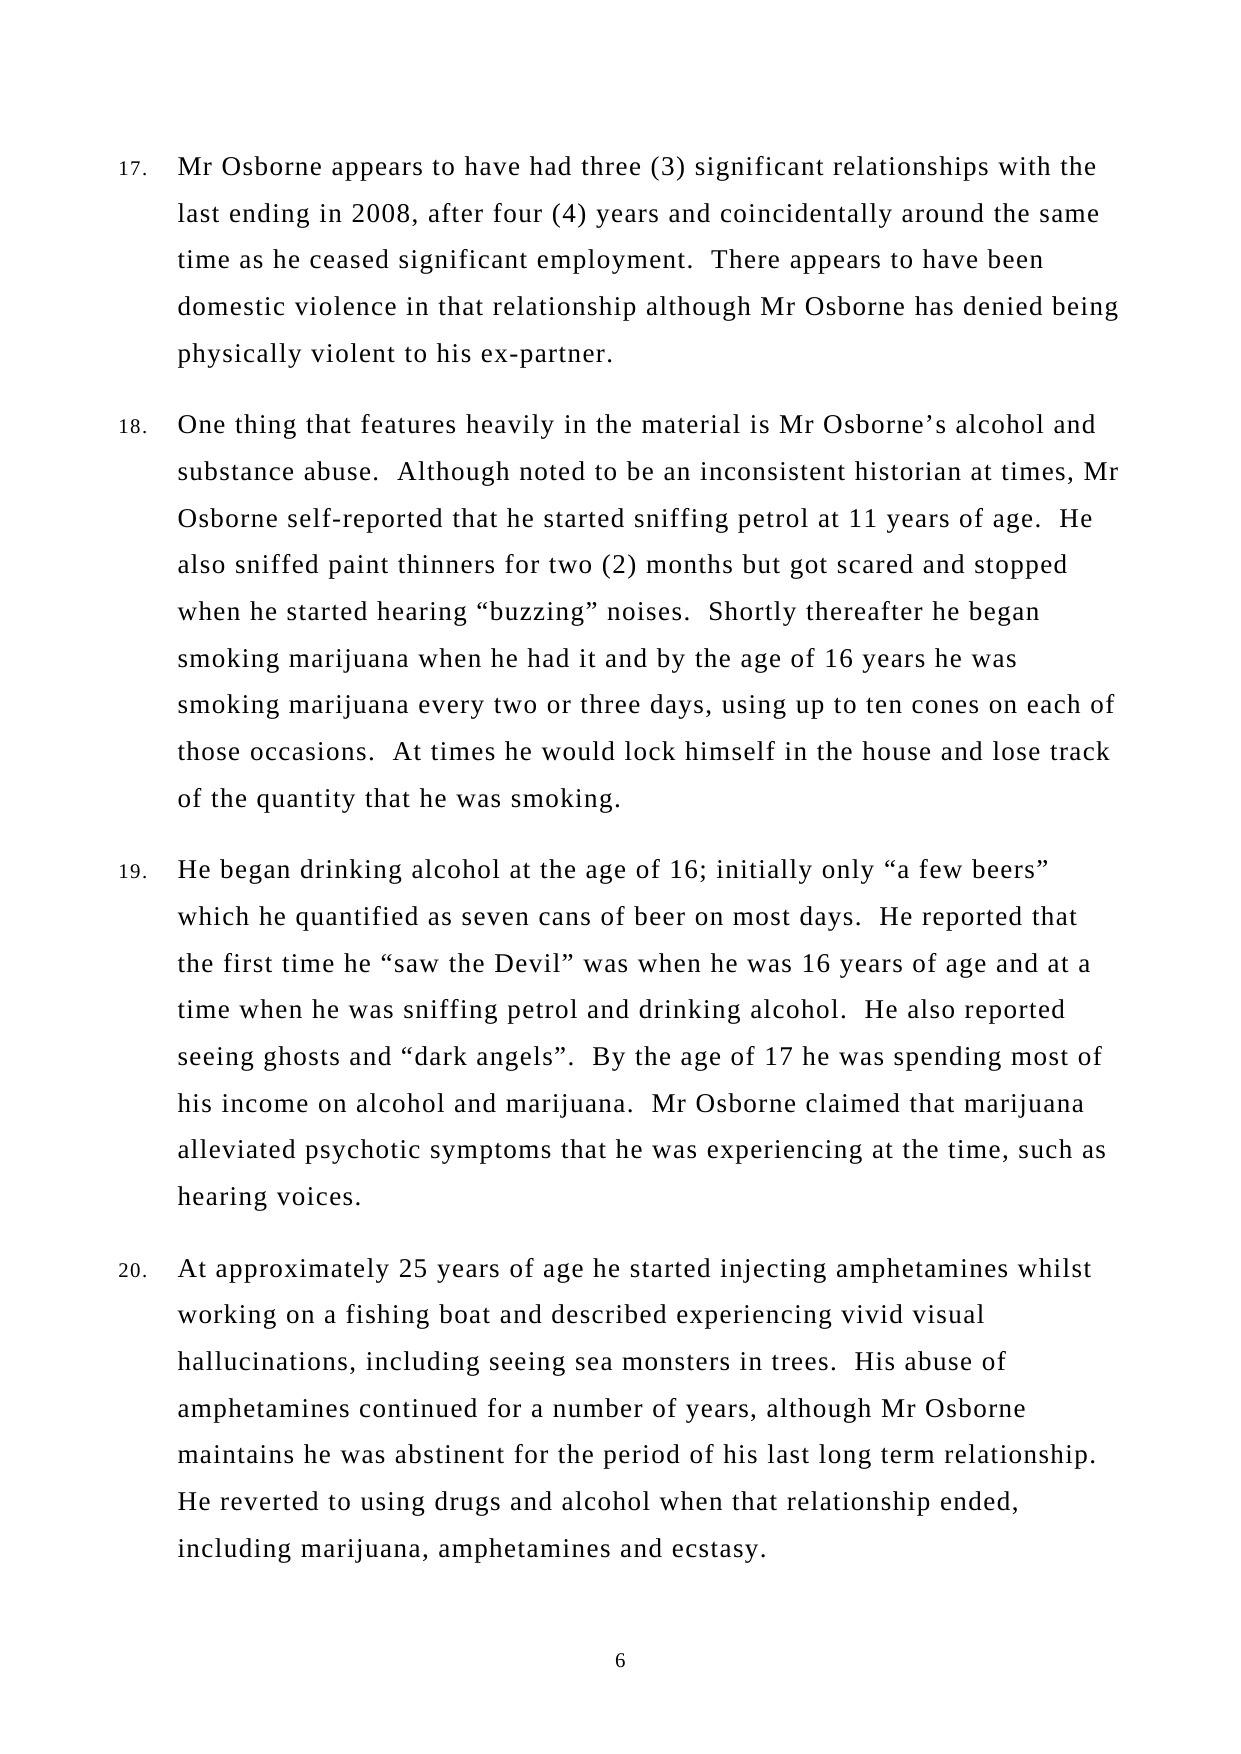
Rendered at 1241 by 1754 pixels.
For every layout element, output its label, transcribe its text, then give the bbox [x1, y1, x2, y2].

text Mr Osborne appears to have had three (3) significant relationships with the last ending in 2008, after four (4) years and coincidentally around the same time as he ceased significant employment. There appears to have been domestic violence in that relationship although Mr Osborne has denied being physically violent to his ex-partner. [118, 150, 1122, 368]
text At approximately 25 years of age he started injecting amphetamines whilst working on a fishing boat and described experiencing vivid visual hallucinations, including seeing sea monsters in trees. His abuse of amphetamines continued for a number of years, although Mr Osborne maintains he was abstinent for the period of his last long term relationship. He reverted to using drugs and alcohol when that relationship ended, including marijuana, amphetamines and ecstasy. [118, 1252, 1122, 1563]
text One thing that features heavily in the material is Mr Osborne’s alcohol and substance abuse. Although noted to be an inconsistent historian at times, Mr Osborne self-reported that he started sniffing petrol at 11 years of age. He also sniffed paint thinners for two (2) months but got scared and stopped when he started hearing “buzzing” noises. Shortly thereafter he began smoking marijuana when he had it and by the age of 16 years he was smoking marijuana every two or three days, using up to ten cones on each of those occasions. At times he would lock himself in the house and lose track of the quantity that he was smoking. [118, 408, 1122, 813]
text He began drinking alcohol at the age of 16; initially only “a few beers” which he quantified as seven cans of beer on most days. He reported that the first time he “saw the Devil” was when he was 16 years of age and at a time when he was sniffing petrol and drinking alcohol. He also reported seeing ghosts and “dark angels”. By the age of 17 he was spending most of his income on alcohol and marijuana. Mr Osborne claimed that marijuana alleviated psychotic symptoms that he was experiencing at the time, such as hearing voices. [118, 853, 1122, 1211]
